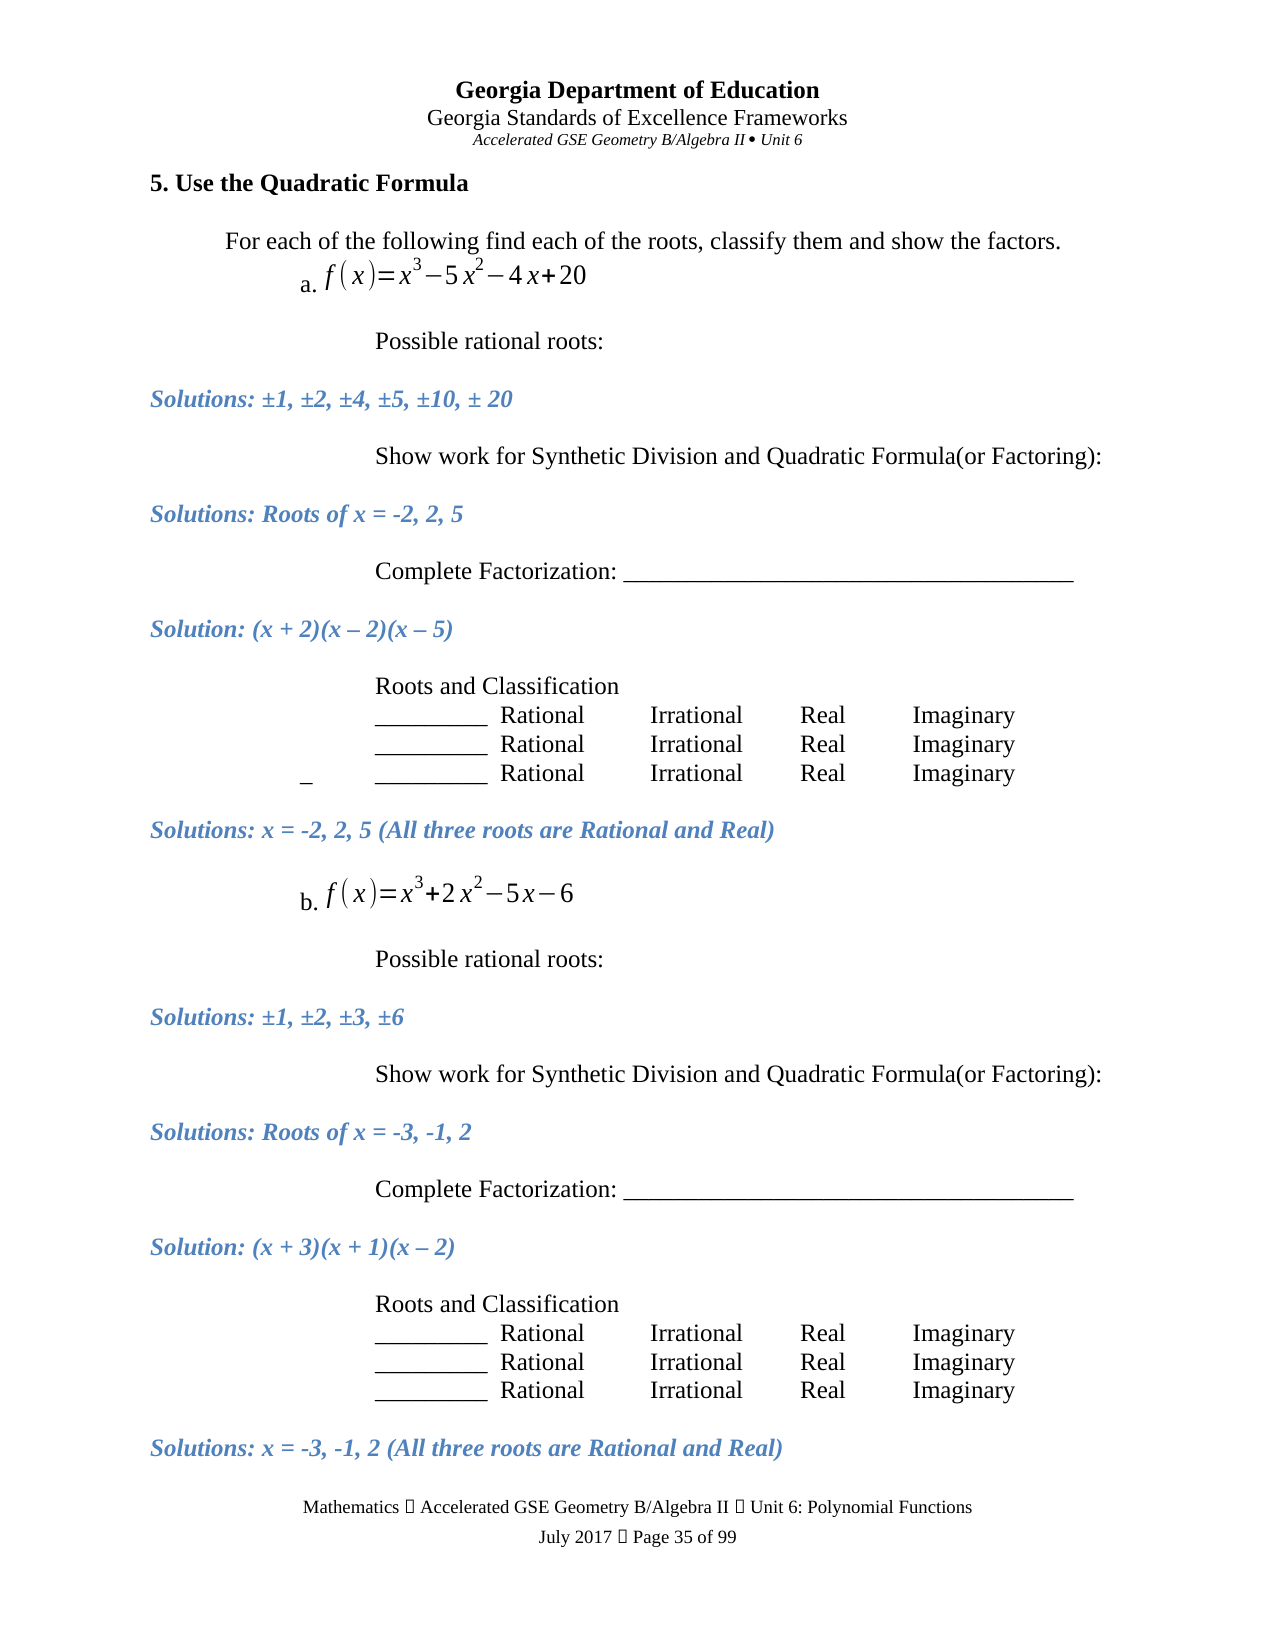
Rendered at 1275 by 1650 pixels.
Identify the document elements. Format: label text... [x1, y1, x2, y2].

text _ _________ Rational Irrational Real Imaginary [262, 758, 1125, 786]
text _________ Rational Irrational Real Imaginary [262, 1376, 1125, 1404]
text Solutions: x = -2, 2, 5 (All three roots are Rational and Real) [150, 815, 1125, 844]
text _________ Rational Irrational Real Imaginary [262, 729, 1125, 758]
text Show work for Synthetic Division and Quadratic Formula(or Factoring): [262, 1059, 1125, 1088]
text Solutions: ±1, ±2, ±3, ±6 [150, 1002, 1125, 1031]
text Possible rational roots: [262, 944, 1125, 973]
text _________ Rational Irrational Real Imaginary [262, 1347, 1125, 1376]
text Solutions: ±1, ±2, ±4, ±5, ±10, ± 20 [150, 384, 1125, 413]
text Possible rational roots: [262, 326, 1125, 355]
text _________ Rational Irrational Real Imaginary [262, 1318, 1125, 1347]
text Complete Factorization: ____________________________________ [262, 1174, 1125, 1203]
text Roots and Classification [262, 671, 1125, 700]
text 5. Use the Quadratic Formula [150, 168, 1125, 197]
text Solution: (x + 3)(x + 1)(x – 2) [150, 1232, 1125, 1261]
text Solutions: Roots of x = -2, 2, 5 [150, 499, 1125, 528]
text Solutions: Roots of x = -3, -1, 2 [150, 1117, 1125, 1146]
text Show work for Synthetic Division and Quadratic Formula(or Factoring): [262, 441, 1125, 470]
text _________ Rational Irrational Real Imaginary [262, 700, 1125, 729]
text b. [262, 873, 1125, 916]
text a. [187, 255, 1125, 298]
text For each of the following find each of the roots, classify them and show the factors. [225, 226, 1125, 255]
text Roots and Classification [262, 1289, 1125, 1318]
text Solutions: x = -3, -1, 2 (All three roots are Rational and Real) [150, 1433, 1125, 1462]
text Complete Factorization: ____________________________________ [262, 556, 1125, 585]
text Solution: (x + 2)(x – 2)(x – 5) [150, 614, 1125, 643]
